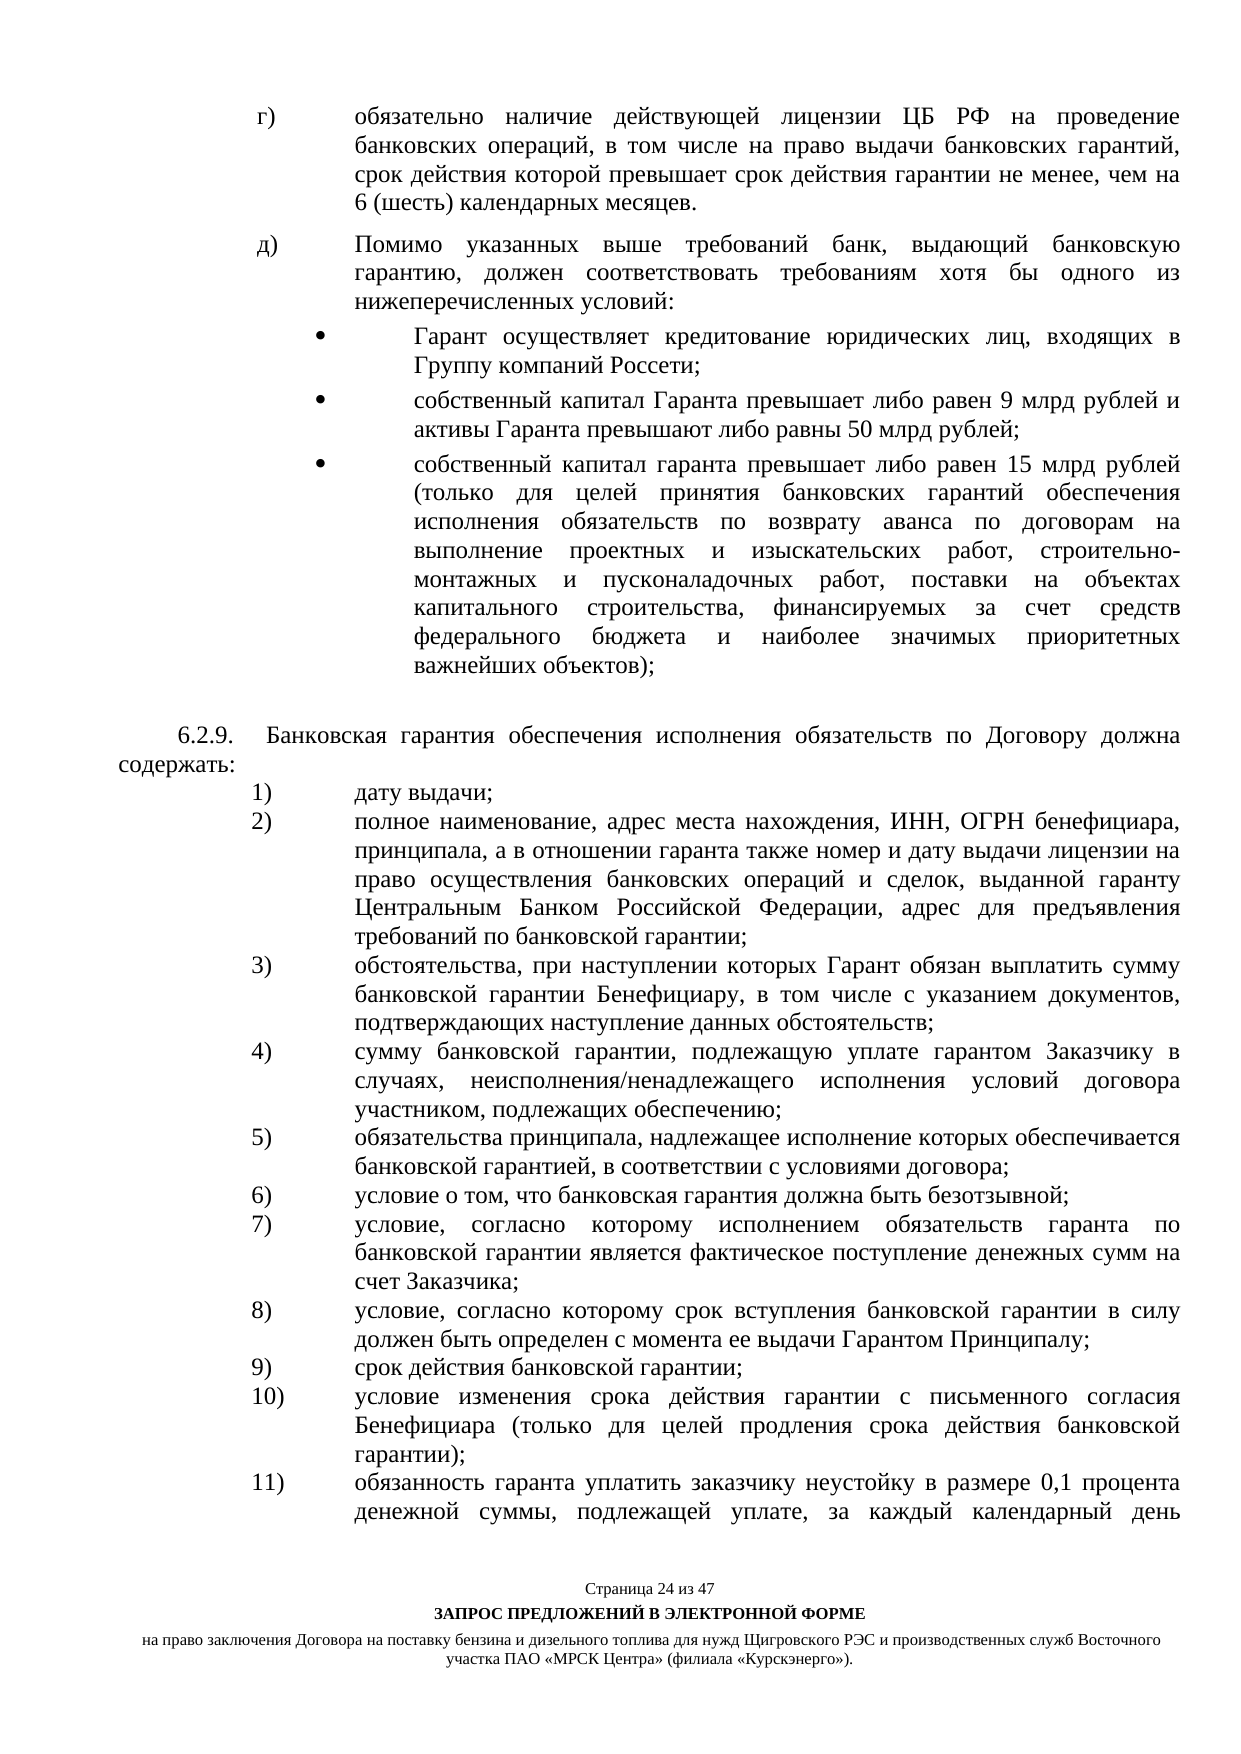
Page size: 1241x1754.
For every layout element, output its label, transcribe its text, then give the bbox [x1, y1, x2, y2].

list сумму банковской гарантии, подлежащую уплате гарантом Заказчику в случаях, неисполнения/ненадлежащего исполнения условий договора участником, подлежащих обеспечению; [251, 1036, 1181, 1122]
list обязательно наличие действующей лицензии ЦБ РФ на проведение банковских операций, в том числе на право выдачи банковских гарантий, срок действия которой превышает срок действия гарантии не менее, чем на 6 (шесть) календарных месяцев. [257, 101, 1181, 216]
list условие изменения срока действия гарантии с письменного согласия Бенефициара (только для целей продления срока действия банковской гарантии); [251, 1381, 1181, 1467]
list Помимо указанных выше требований банк, выдающий банковскую гарантию, должен соответствовать требованиям хотя бы одного из нижеперечисленных условий: [257, 229, 1181, 315]
list условие о том, что банковская гарантия должна быть безотзывной; [251, 1180, 1181, 1209]
list условие, согласно которому срок вступления банковской гарантии в силу должен быть определен с момента ее выдачи Гарантом Принципалу; [251, 1295, 1181, 1352]
list обстоятельства, при наступлении которых Гарант обязан выплатить сумму банковской гарантии Бенефициару, в том числе с указанием документов, подтверждающих наступление данных обстоятельств; [251, 950, 1181, 1036]
list собственный капитал Гаранта превышает либо равен 9 млрд рублей и активы Гаранта превышают либо равны 50 млрд рублей; [316, 385, 1181, 442]
list обязательства принципала, надлежащее исполнение которых обеспечивается банковской гарантией, в соответствии с условиями договора; [251, 1122, 1181, 1180]
list условие, согласно которому исполнением обязательств гаранта по банковской гарантии является фактическое поступление денежных сумм на счет Заказчика; [251, 1209, 1181, 1295]
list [251, 1467, 1181, 1525]
list полное наименование, адрес места нахождения, ИНН, ОГРН бенефициара, принципала, а в отношении гаранта также номер и дату выдачи лицензии на право осуществления банковских операций и сделок, выданной гаранту Центральным Банком Российской Федерации, адрес для предъявления требований по банковской гарантии; [251, 806, 1181, 950]
subtitle Банковская гарантия обеспечения исполнения обязательств по Договору должна содержать: [118, 720, 1181, 777]
list Гарант осуществляет кредитование юридических лиц, входящих в Группу компаний Россети; [316, 321, 1181, 379]
list дату выдачи; [251, 777, 1181, 806]
list собственный капитал гаранта превышает либо равен 15 млрд рублей (только для целей принятия банковских гарантий обеспечения исполнения обязательств по возврату аванса по договорам на выполнение проектных и изыскательских работ, строительно-монтажных и пусконаладочных работ, поставки на объектах капитального строительства, финансируемых за счет средств федерального бюджета и наиболее значимых приоритетных важнейших объектов); [316, 449, 1181, 679]
list срок действия банковской гарантии; [251, 1352, 1181, 1381]
